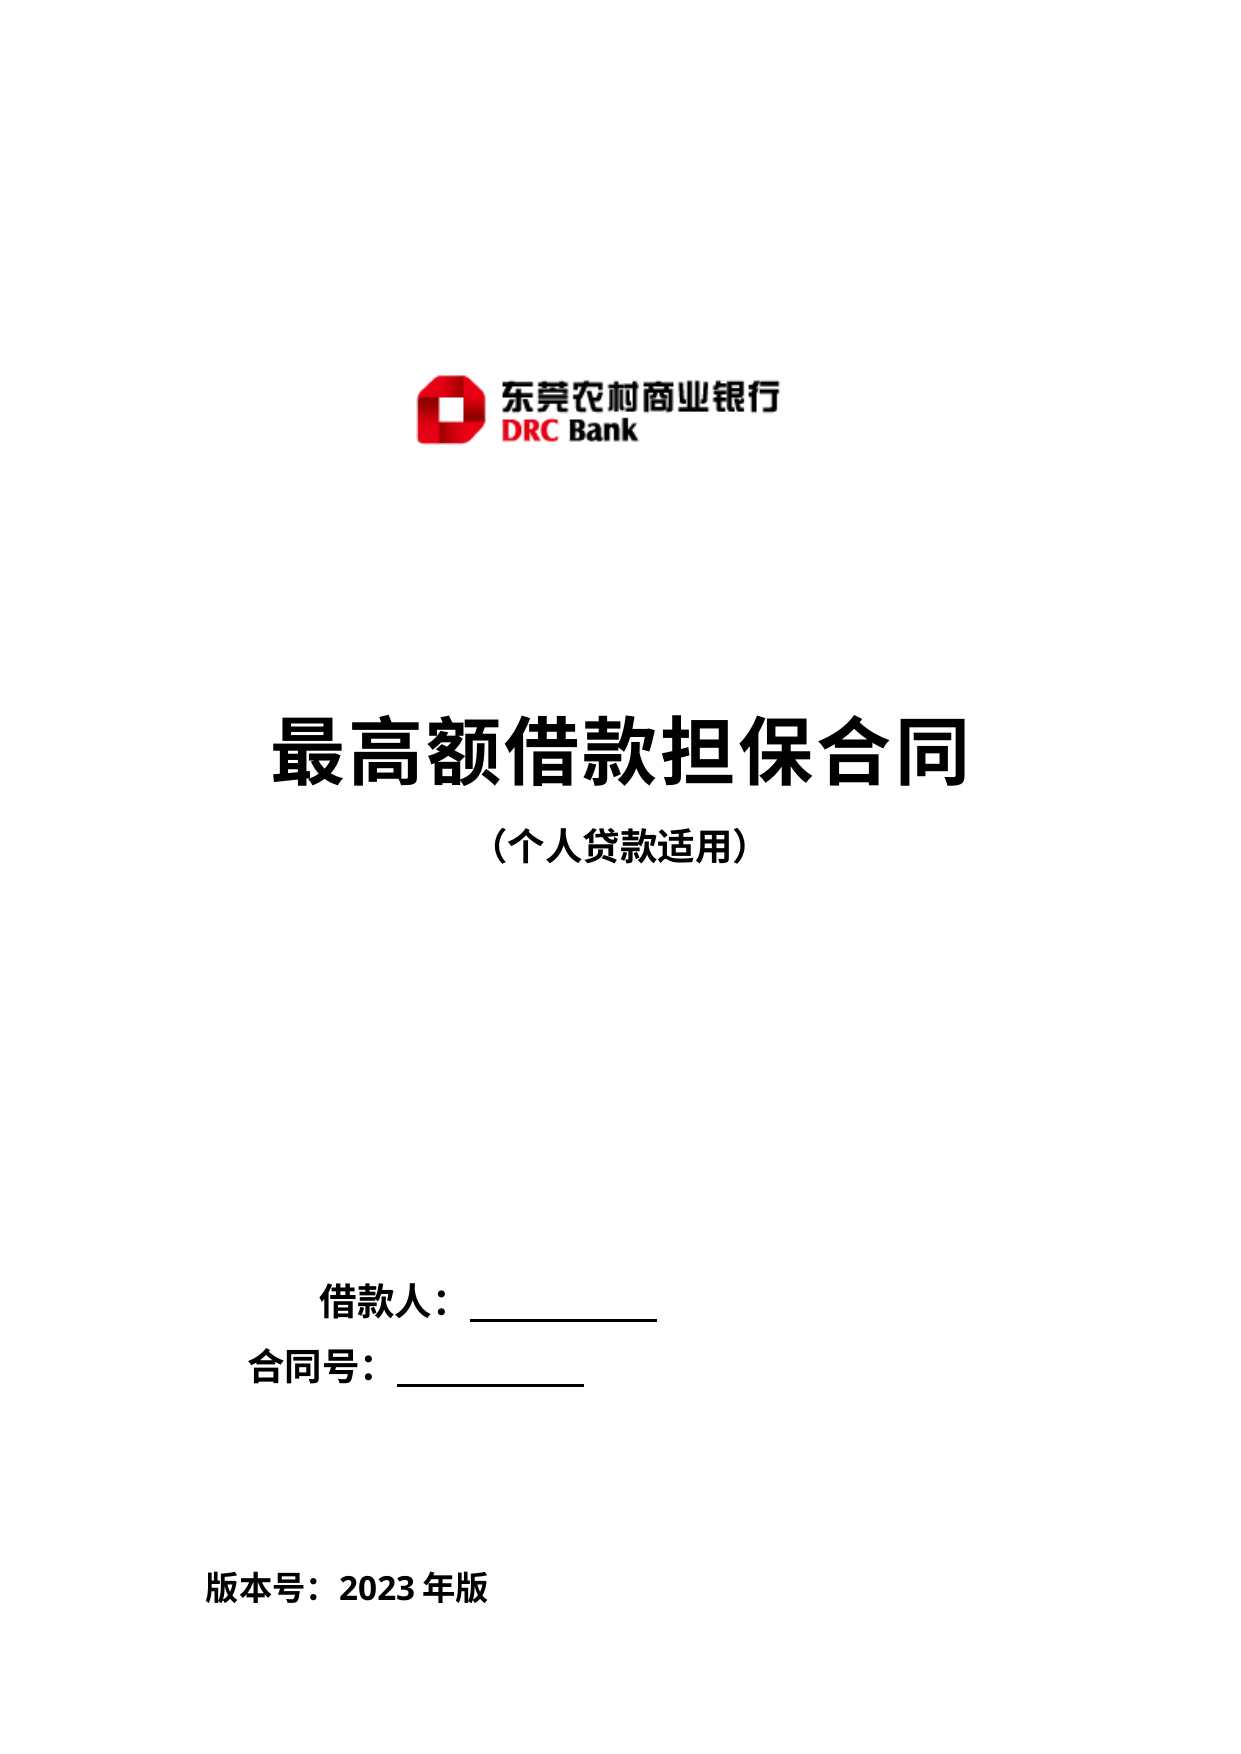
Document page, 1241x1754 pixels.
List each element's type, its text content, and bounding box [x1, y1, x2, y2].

text 借款人： [187, 1267, 1053, 1332]
text 最高额借款担保合同 [187, 682, 1053, 812]
text 合同号： [187, 1332, 1053, 1397]
picture [401, 349, 796, 456]
text （个人贷款适用） [187, 812, 1053, 877]
